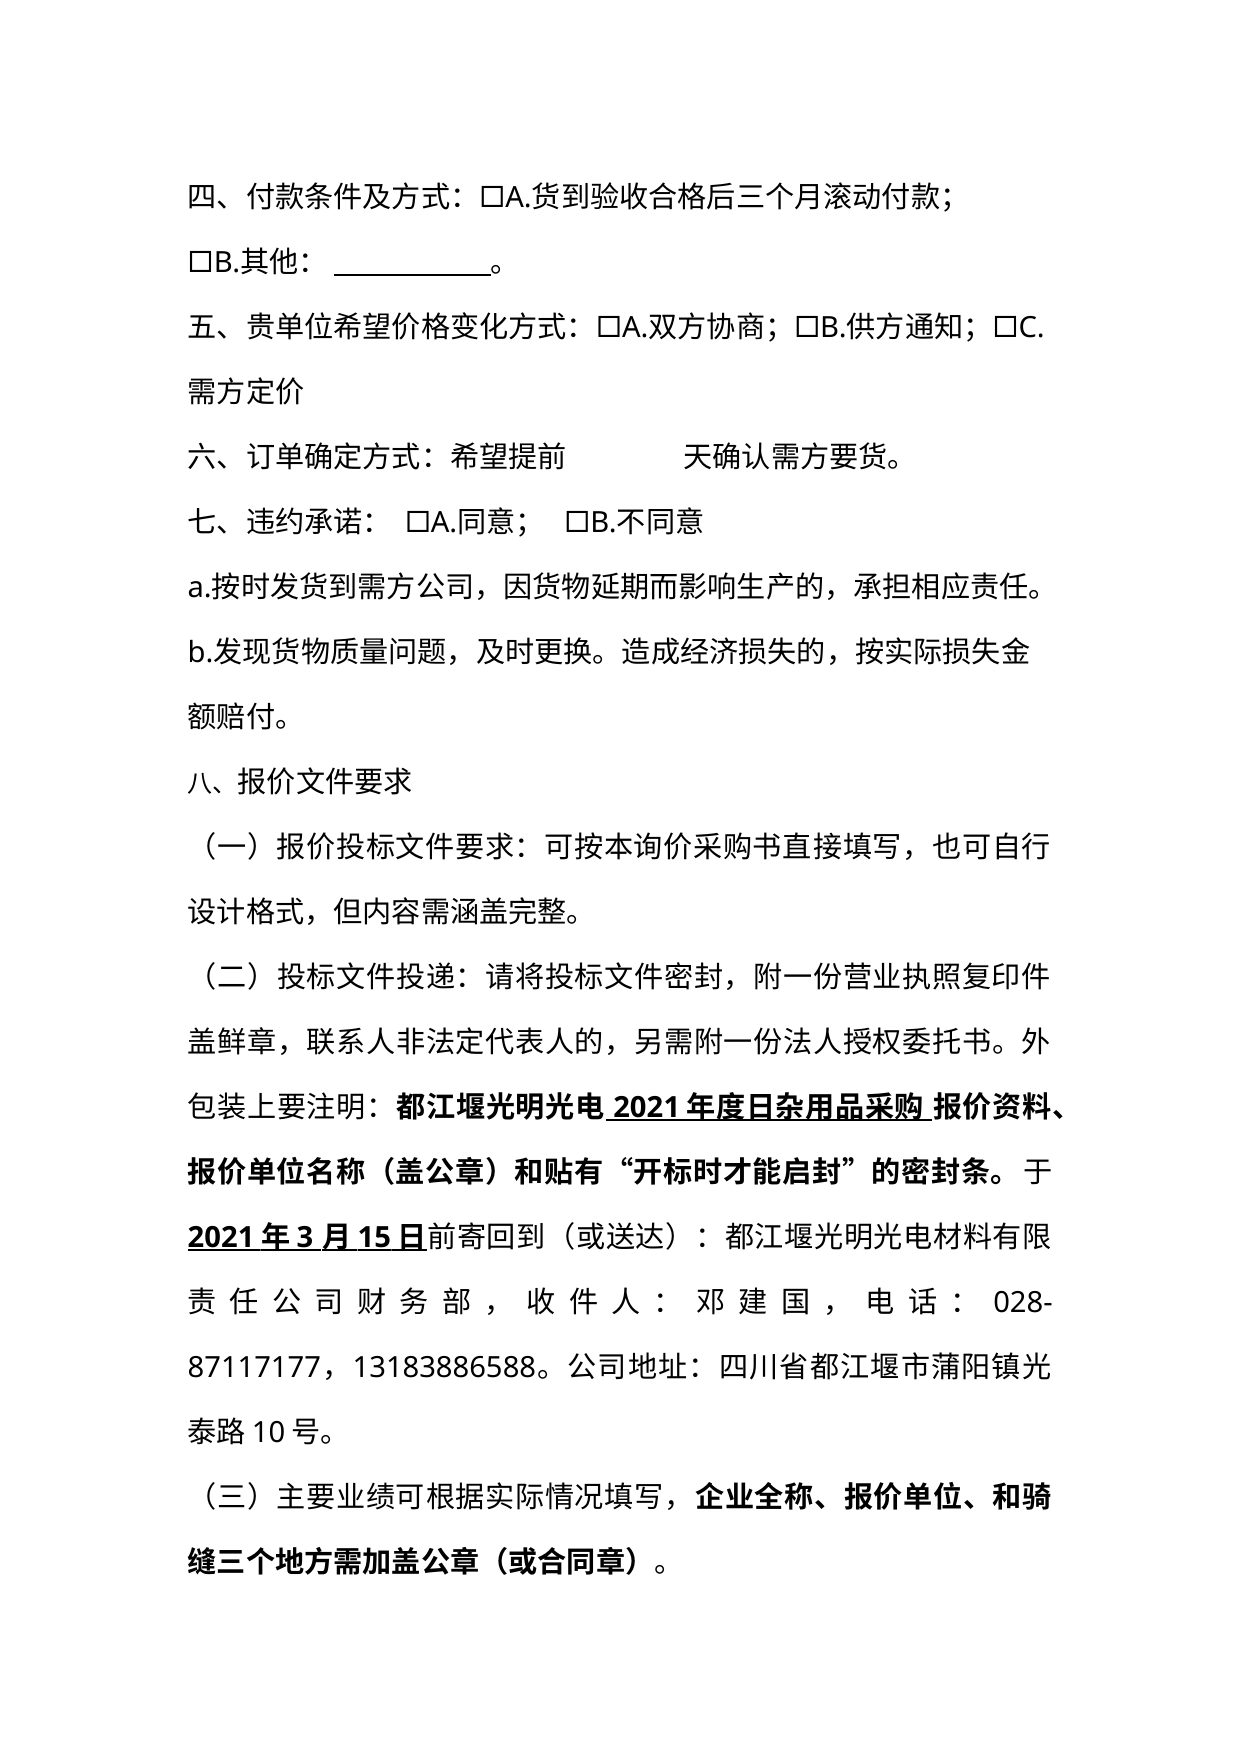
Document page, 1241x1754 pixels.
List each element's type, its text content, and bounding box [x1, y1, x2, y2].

text 七、违约承诺： A.同意； B.不同意 [187, 487, 1053, 552]
text 四、付款条件及方式：A.货到验收合格后三个月滚动付款； [187, 162, 1053, 227]
text （二）投标文件投递：请将投标文件密封，附一份营业执照复印件盖鲜章，联系人非法定代表人的，另需附一份法人授权委托书。外包装上要注明：都江堰光明光电 2021年度日杂用品采购 报价资料、报价单位名称（盖公章）和贴有“开标时才能启封”的密封条。于2021年3 月15日前寄回到（或送达）：都江堰光明光电材料有限责任公司财务部，收件人：邓建国，电话：028-87117177，13183886588。公司地址：四川省都江堰市蒲阳镇光泰路10号。 [187, 942, 1053, 1462]
text a.按时发货到需方公司，因货物延期而影响生产的，承担相应责任。 [187, 552, 1053, 617]
text 五、贵单位希望价格变化方式：A.双方协商；B.供方通知；C.需方定价 [187, 292, 1053, 422]
text （三）主要业绩可根据实际情况填写，企业全称、报价单位、和骑缝三个地方需加盖公章（或合同章）。 [187, 1462, 1053, 1592]
text B.其他： 。 [187, 227, 1053, 292]
text b.发现货物质量问题，及时更换。造成经济损失的，按实际损失金额赔付。 [187, 617, 1053, 747]
text 八、报价文件要求 [187, 747, 1053, 812]
text 六、订单确定方式：希望提前 天确认需方要货。 [187, 422, 1053, 487]
text （一）报价投标文件要求：可按本询价采购书直接填写，也可自行设计格式，但内容需涵盖完整。 [187, 812, 1053, 942]
